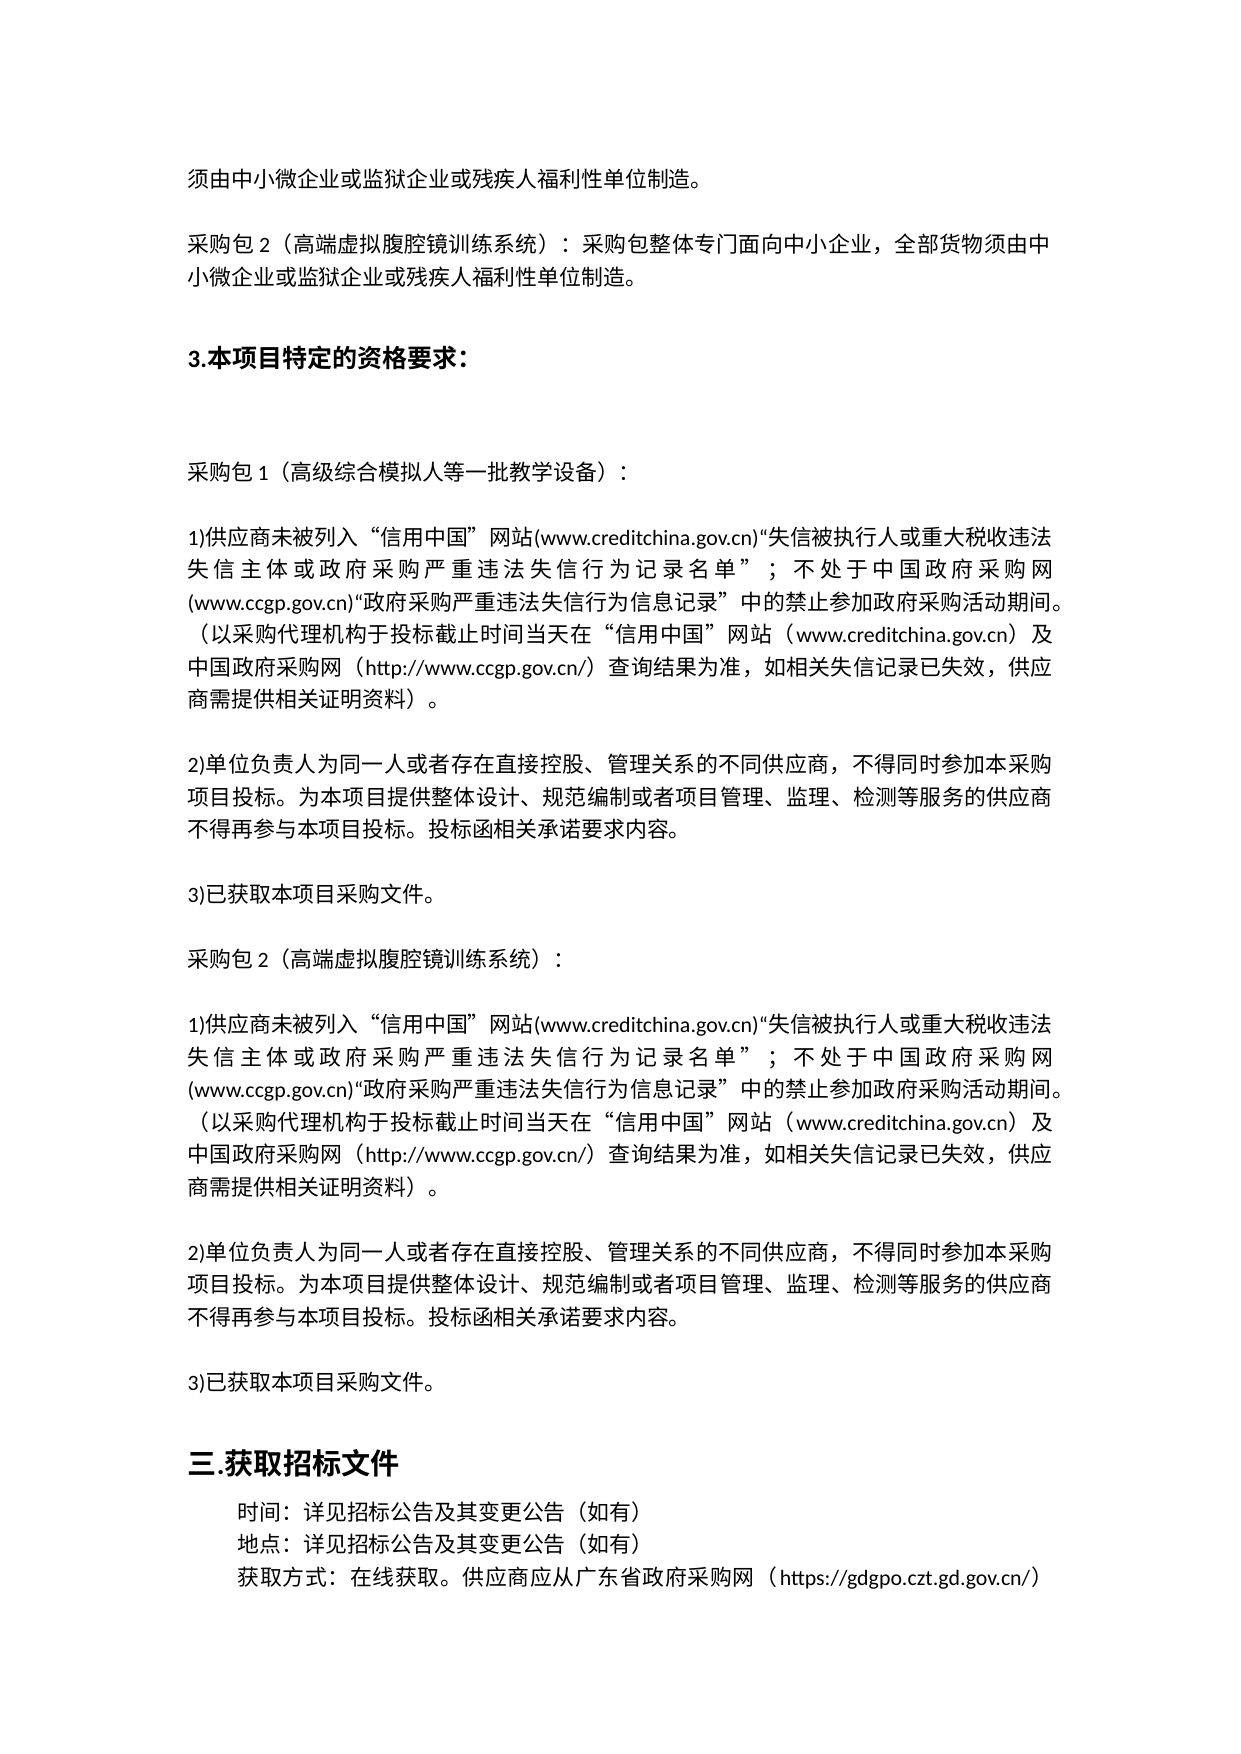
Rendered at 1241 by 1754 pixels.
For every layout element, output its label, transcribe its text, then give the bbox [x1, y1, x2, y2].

text 3)已获取本项目采购文件。 [187, 877, 1053, 909]
text 3.本项目特定的资格要求： [187, 324, 1053, 389]
text 2)单位负责人为同一人或者存在直接控股、管理关系的不同供应商，不得同时参加本采购项目投标。为本项目提供整体设计、规范编制或者项目管理、监理、检测等服务的供应商，不得再参与本项目投标。投标函相关承诺要求内容。 [187, 747, 1053, 844]
text 采购包2（高端虚拟腹腔镜训练系统）： [187, 942, 1053, 974]
text 1)供应商未被列入“信用中国”网站(www.creditchina.gov.cn)“失信被执行人或重大税收违法失信主体或政府采购严重违法失信行为记录名单”；不处于中国政府采购网(www.ccgp.gov.cn)“政府采购严重违法失信行为信息记录”中的禁止参加政府采购活动期间。（以采购代理机构于投标截止时间当天在“信用中国”网站（www.creditchina.gov.cn）及中国政府采购网（http://www.ccgp.gov.cn/）查询结果为准，如相关失信记录已失效，供应商需提供相关证明资料）。 [187, 1007, 1053, 1202]
text 时间：详见招标公告及其变更公告（如有） [187, 1494, 1053, 1527]
text 采购包2（高端虚拟腹腔镜训练系统）：采购包整体专门面向中小企业，全部货物须由中小微企业或监狱企业或残疾人福利性单位制造。 [187, 227, 1053, 292]
text 地点：详见招标公告及其变更公告（如有） [187, 1527, 1053, 1559]
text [187, 162, 1053, 194]
text 2)单位负责人为同一人或者存在直接控股、管理关系的不同供应商，不得同时参加本采购项目投标。为本项目提供整体设计、规范编制或者项目管理、监理、检测等服务的供应商，不得再参与本项目投标。投标函相关承诺要求内容。 [187, 1234, 1053, 1332]
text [187, 1559, 1053, 1592]
text 三.获取招标文件 [187, 1429, 1053, 1494]
text 采购包1（高级综合模拟人等一批教学设备）： [187, 454, 1053, 487]
text 1)供应商未被列入“信用中国”网站(www.creditchina.gov.cn)“失信被执行人或重大税收违法失信主体或政府采购严重违法失信行为记录名单”；不处于中国政府采购网(www.ccgp.gov.cn)“政府采购严重违法失信行为信息记录”中的禁止参加政府采购活动期间。（以采购代理机构于投标截止时间当天在“信用中国”网站（www.creditchina.gov.cn）及中国政府采购网（http://www.ccgp.gov.cn/）查询结果为准，如相关失信记录已失效，供应商需提供相关证明资料）。 [187, 519, 1053, 714]
text 3)已获取本项目采购文件。 [187, 1364, 1053, 1397]
